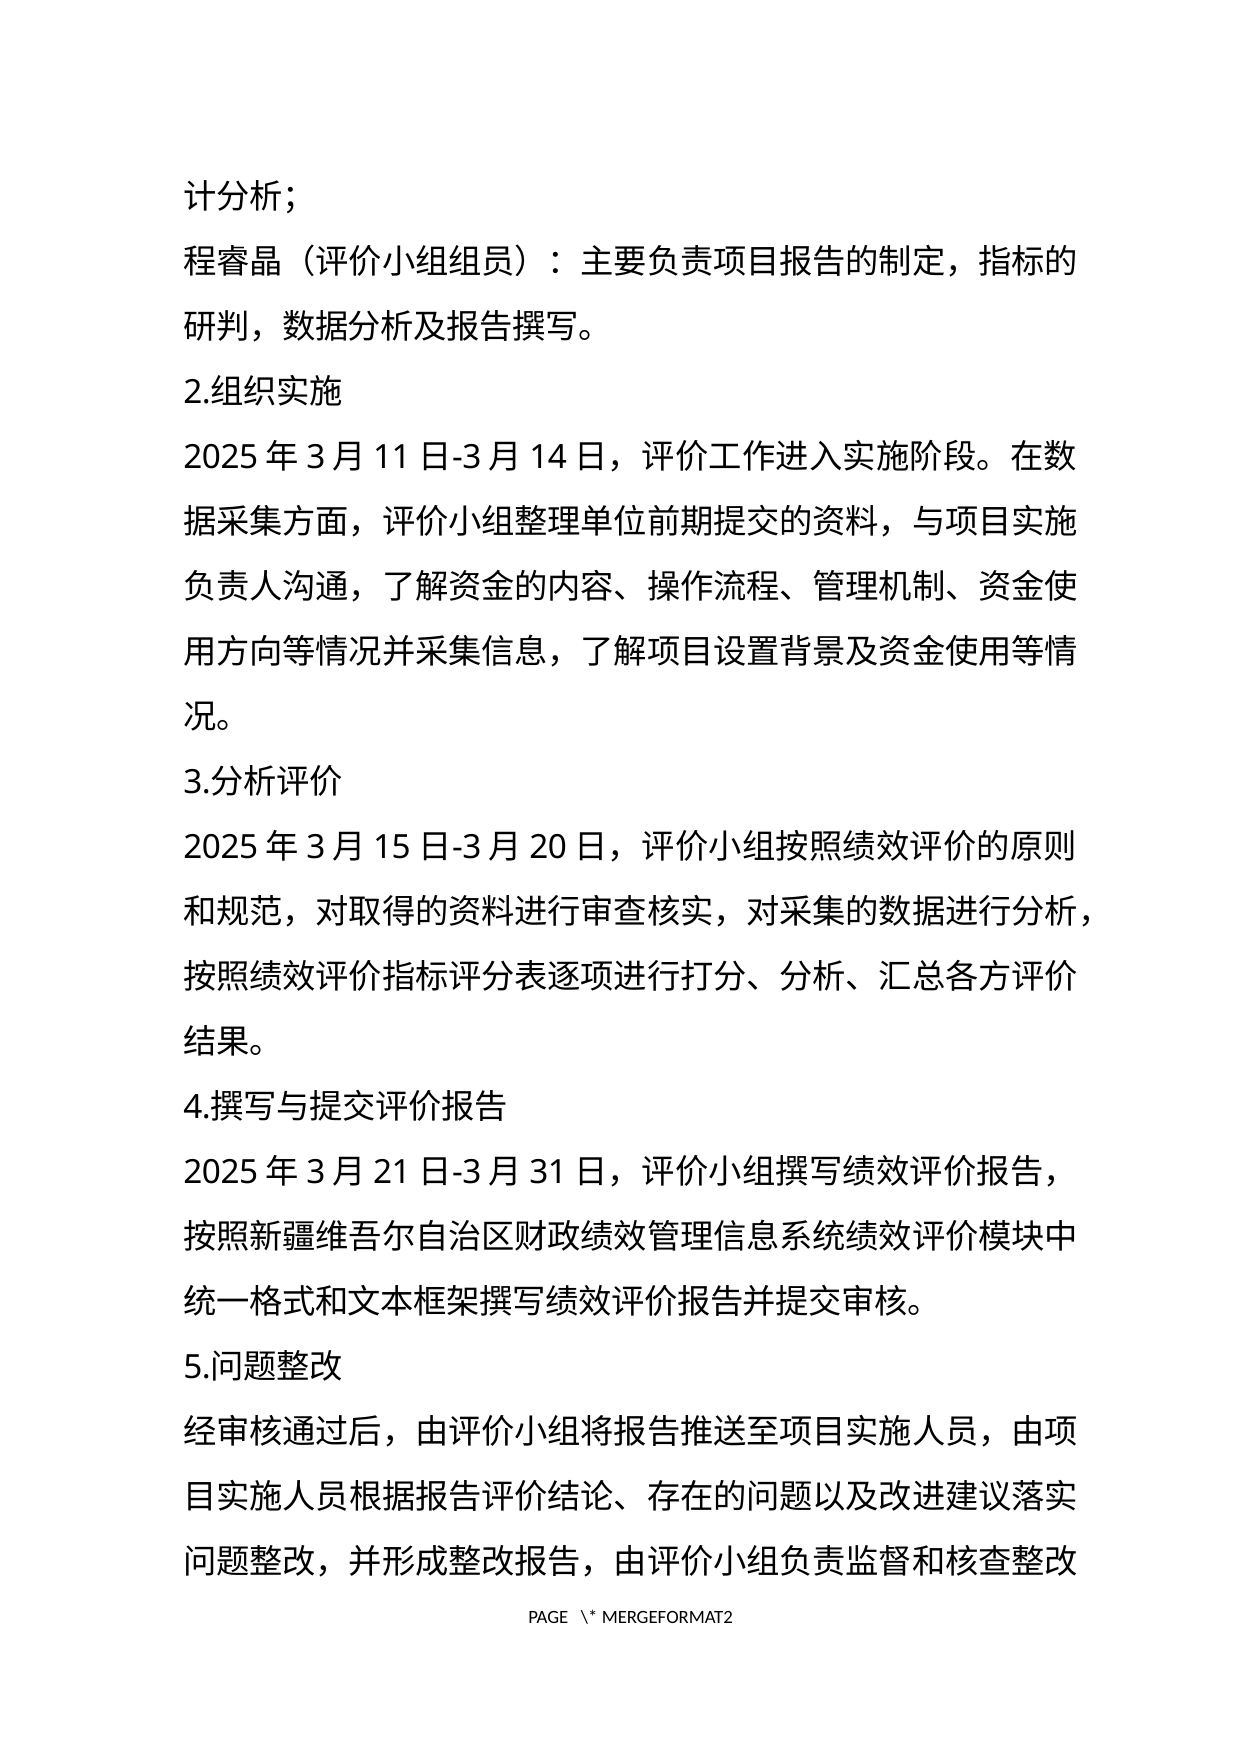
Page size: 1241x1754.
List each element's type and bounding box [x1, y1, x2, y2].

text [183, 162, 1078, 1592]
